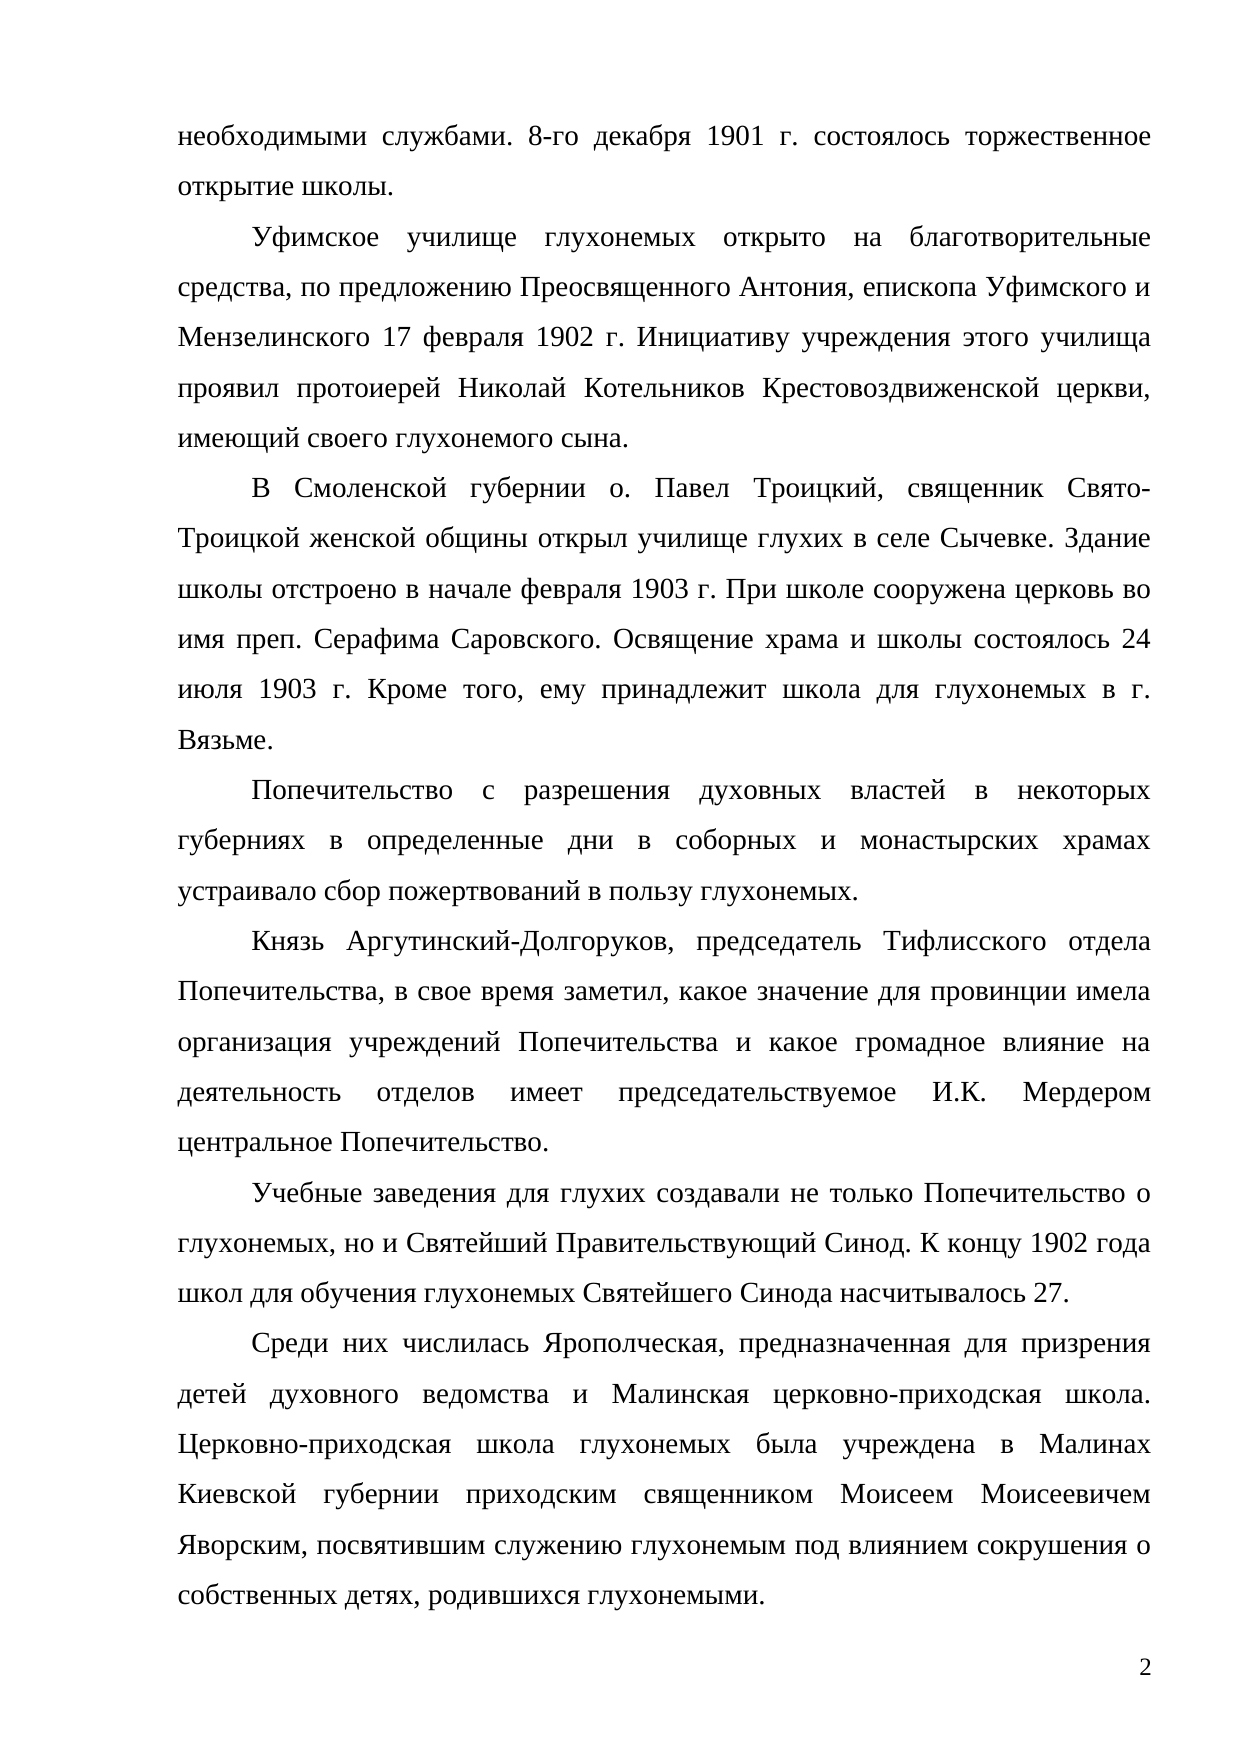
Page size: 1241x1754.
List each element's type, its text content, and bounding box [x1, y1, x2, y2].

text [177, 118, 1152, 202]
text Уфимское училище глухонемых открыто на благотворительные средства, по предложению Преосвященного Антония, епископа Уфимского и Мензелинского 17 февраля . Инициативу учреждения этого училища проявил протоиерей Николай Котельников Крестовоздвиженской церкви, имеющий своего глухонемого сына. [177, 219, 1152, 453]
text Среди них числилась Ярополческая, предназначенная для призрения детей духовного ведомства и Малинская церковно-приходская школа. Церковно-приходская школа глухонемых была учреждена в Малинах Киевской губернии приходским священником Моисеем Моисеевичем Яворским, посвятившим служению глухонемым под влиянием сокрушения о собственных детях, родившихся глухонемыми. [177, 1326, 1152, 1611]
text Князь Аргутинский-Долгоруков, председатель Тифлисского отдела Попечительства, в свое время заметил, какое значение для провинции имела организация учреждений Попечительства и какое громадное влияние на деятельность отделов имеет председательствуемое И.К. Мердером центральное Попечительство. [177, 923, 1152, 1158]
text Попечительство с разрешения духовных властей в некоторых губерниях в определенные дни в соборных и монастырских храмах устраивало сбор пожертвований в пользу глухонемых. [177, 772, 1152, 906]
text Учебные заведения для глухих создавали не только Попечительство о глухонемых, но и Святейший Правительствующий Синод. К концу 1902 года школ для обучения глухонемых Святейшего Синода насчитывалось 27. [177, 1175, 1152, 1309]
text В Смоленской губернии о. Павел Троицкий, священник Свято-Троицкой женской общины открыл училище глухих в селе Сычевке. Здание школы отстроено в начале февраля . При школе сооружена церковь во имя преп. Серафима Саровского. Освящение храма и школы состоялось 24 июля . Кроме того, ему принадлежит школа для глухонемых в г. Вязьме. [177, 470, 1152, 755]
